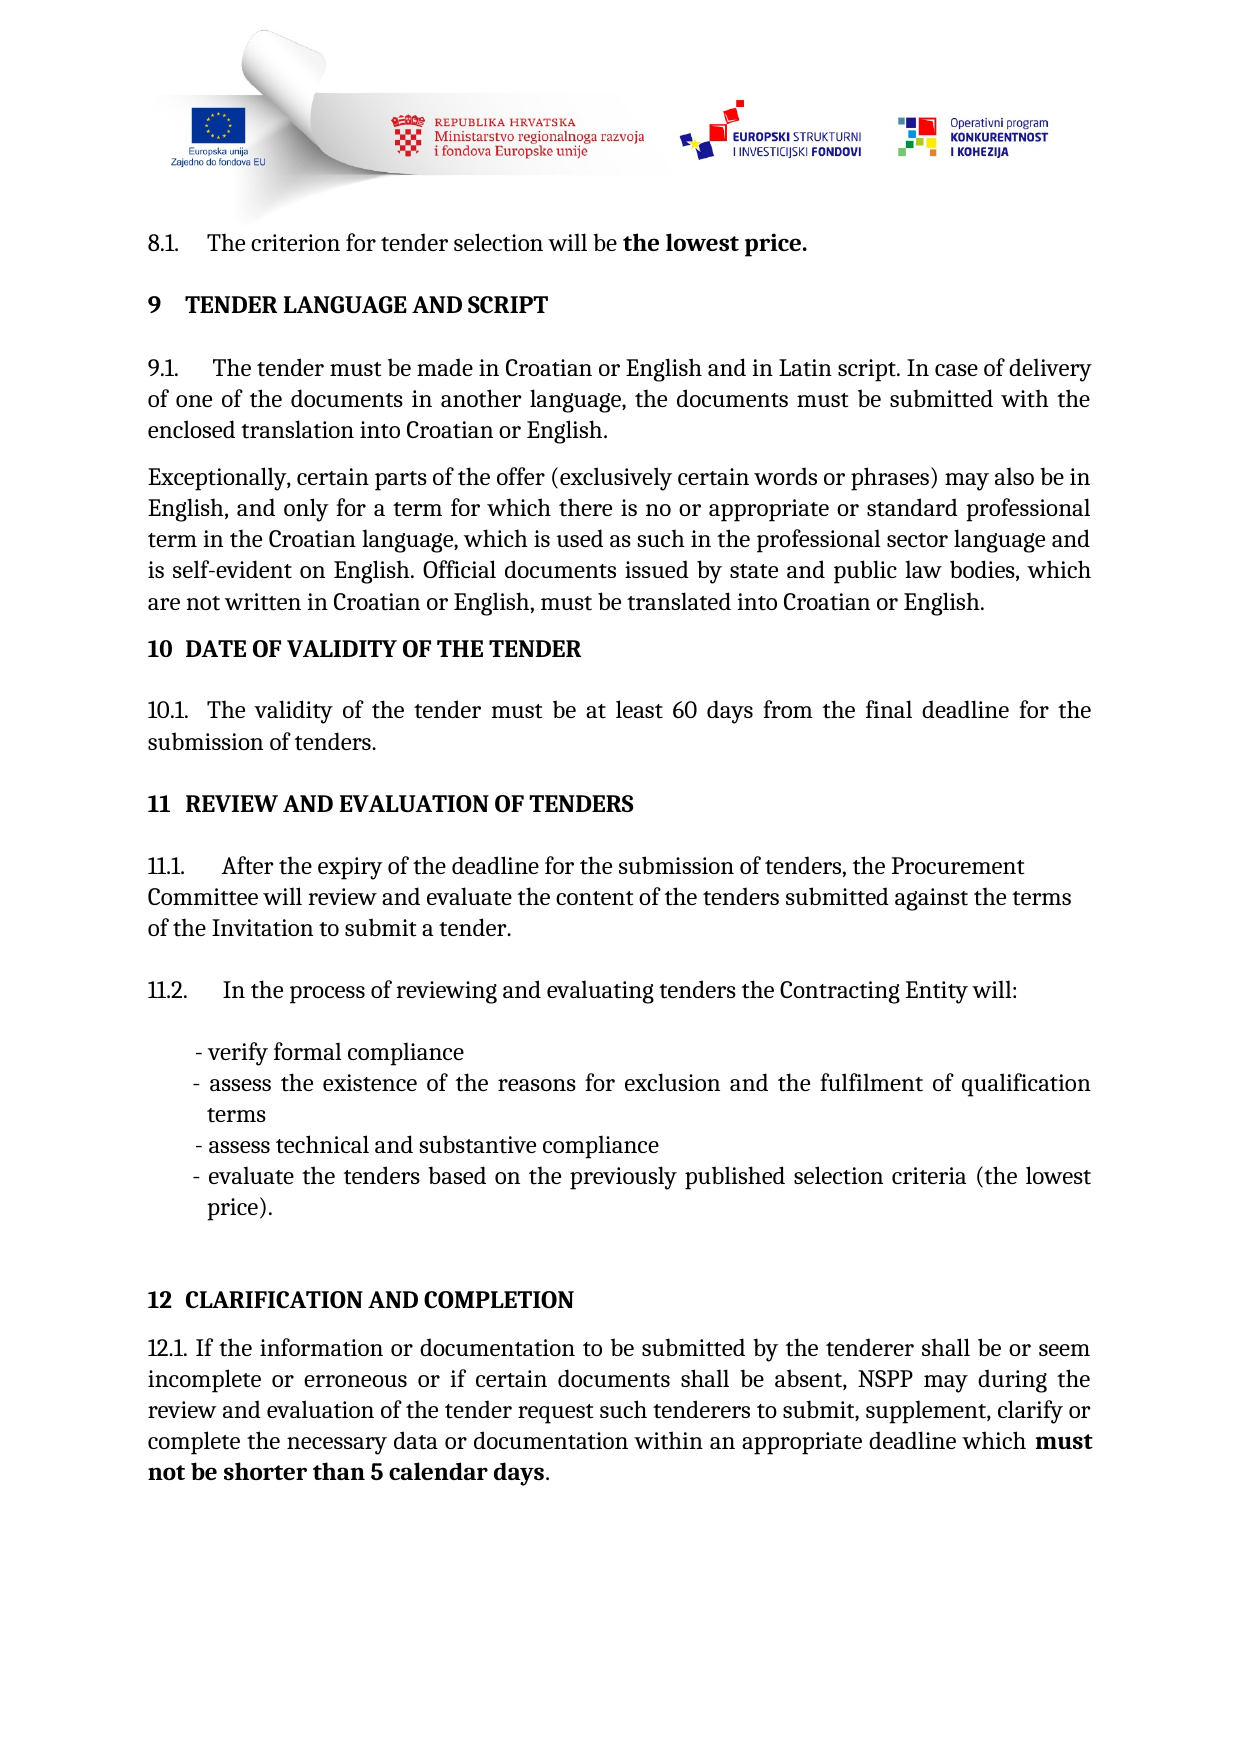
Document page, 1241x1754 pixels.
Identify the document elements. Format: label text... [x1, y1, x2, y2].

list CLARIFICATION AND COMPLETION [148, 1286, 1092, 1315]
text 12.1. If the information or documentation to be submitted by the tenderer shall be or seem incomplete or erroneous or if certain documents shall be absent, NSPP may during the review and evaluation of the tender request such tenderers to submit, supplement, clarify or complete the necessary data or documentation within an appropriate deadline which must not be shorter than 5 calendar days. [148, 1334, 1092, 1487]
list TENDER LANGUAGE AND SCRIPT [148, 291, 1092, 320]
list - evaluate the tenders based on the previously published selection criteria (the lowest price). [192, 1162, 1092, 1222]
list REVIEW AND EVALUATION OF TENDERS [148, 789, 1092, 818]
list In the process of reviewing and evaluating tenders the Contracting Entity will: [148, 976, 1092, 1004]
list The criterion for tender selection will be the lowest price. [148, 230, 1092, 258]
list - verify formal compliance [194, 1038, 1092, 1067]
list - assess technical and substantive compliance [194, 1131, 1092, 1160]
list The validity of the tender must be at least 60 days from the final deadline for the submission of tenders. [148, 696, 1092, 756]
text Exceptionally, certain parts of the offer (exclusively certain words or phrases) may also be in English, and only for a term for which there is no or appropriate or standard professional term in the Croatian language, which is used as such in the professional sector language and is self-evident on English. Official documents issued by state and public law bodies, which are not written in Croatian or English, must be translated into Croatian or English. [148, 463, 1092, 616]
list The tender must be made in Croatian or English and in Latin script. In case of delivery of one of the documents in another language, the documents must be submitted with the enclosed translation into Croatian or English. [148, 353, 1092, 444]
picture [147, 29, 1093, 230]
list - assess the existence of the reasons for exclusion and the fulfilment of qualification terms [192, 1069, 1092, 1129]
list DATE OF VALIDITY OF THE TENDER [148, 635, 1092, 664]
list After the expiry of the deadline for the submission of tenders, the Procurement Committee will review and evaluate the content of the tenders submitted against the terms of the Invitation to submit a tender. [148, 852, 1092, 942]
